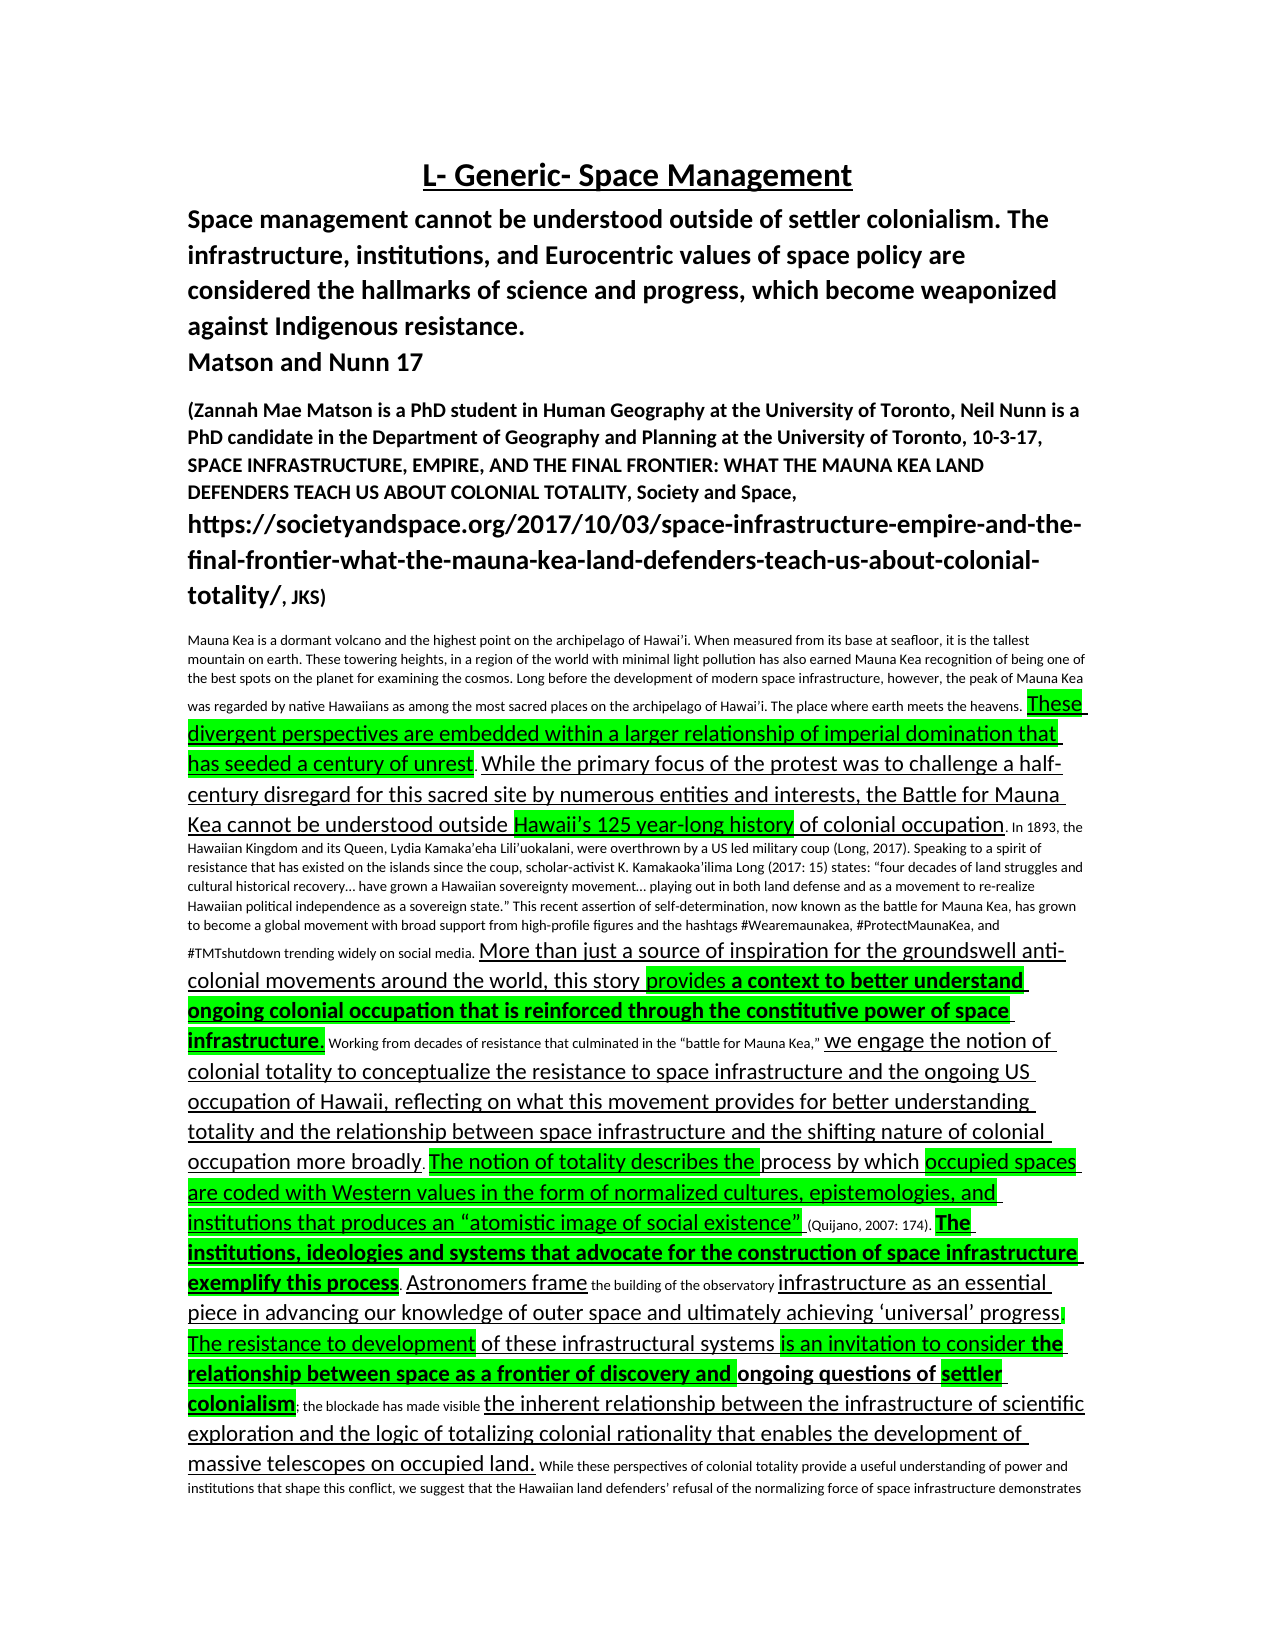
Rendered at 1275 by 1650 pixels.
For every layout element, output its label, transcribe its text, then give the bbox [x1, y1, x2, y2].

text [187, 631, 1087, 1497]
text Matson and Nunn 17 [187, 345, 1087, 378]
subtitle Space management cannot be understood outside of settler colonialism. The infrastructure, institutions, and Eurocentric values of space policy are considered the hallmarks of science and progress, which become weaponized against Indigenous resistance. [187, 202, 1087, 342]
text (Zannah Mae Matson is a PhD student in Human Geography at the University of Toronto, Neil Nunn is a PhD candidate in the Department of Geography and Planning at the University of Toronto, 10-3-17, SPACE INFRASTRUCTURE, EMPIRE, AND THE FINAL FRONTIER: WHAT THE MAUNA KEA LAND DEFENDERS TEACH US ABOUT COLONIAL TOTALITY, Society and Space, https://societyandspace.org/2017/10/03/space-infrastructure-empire-and-the-final-frontier-what-the-mauna-kea-land-defenders-teach-us-about-colonial-totality/, JKS) [187, 397, 1087, 612]
subtitle L- Generic- Space Management [187, 154, 1087, 195]
